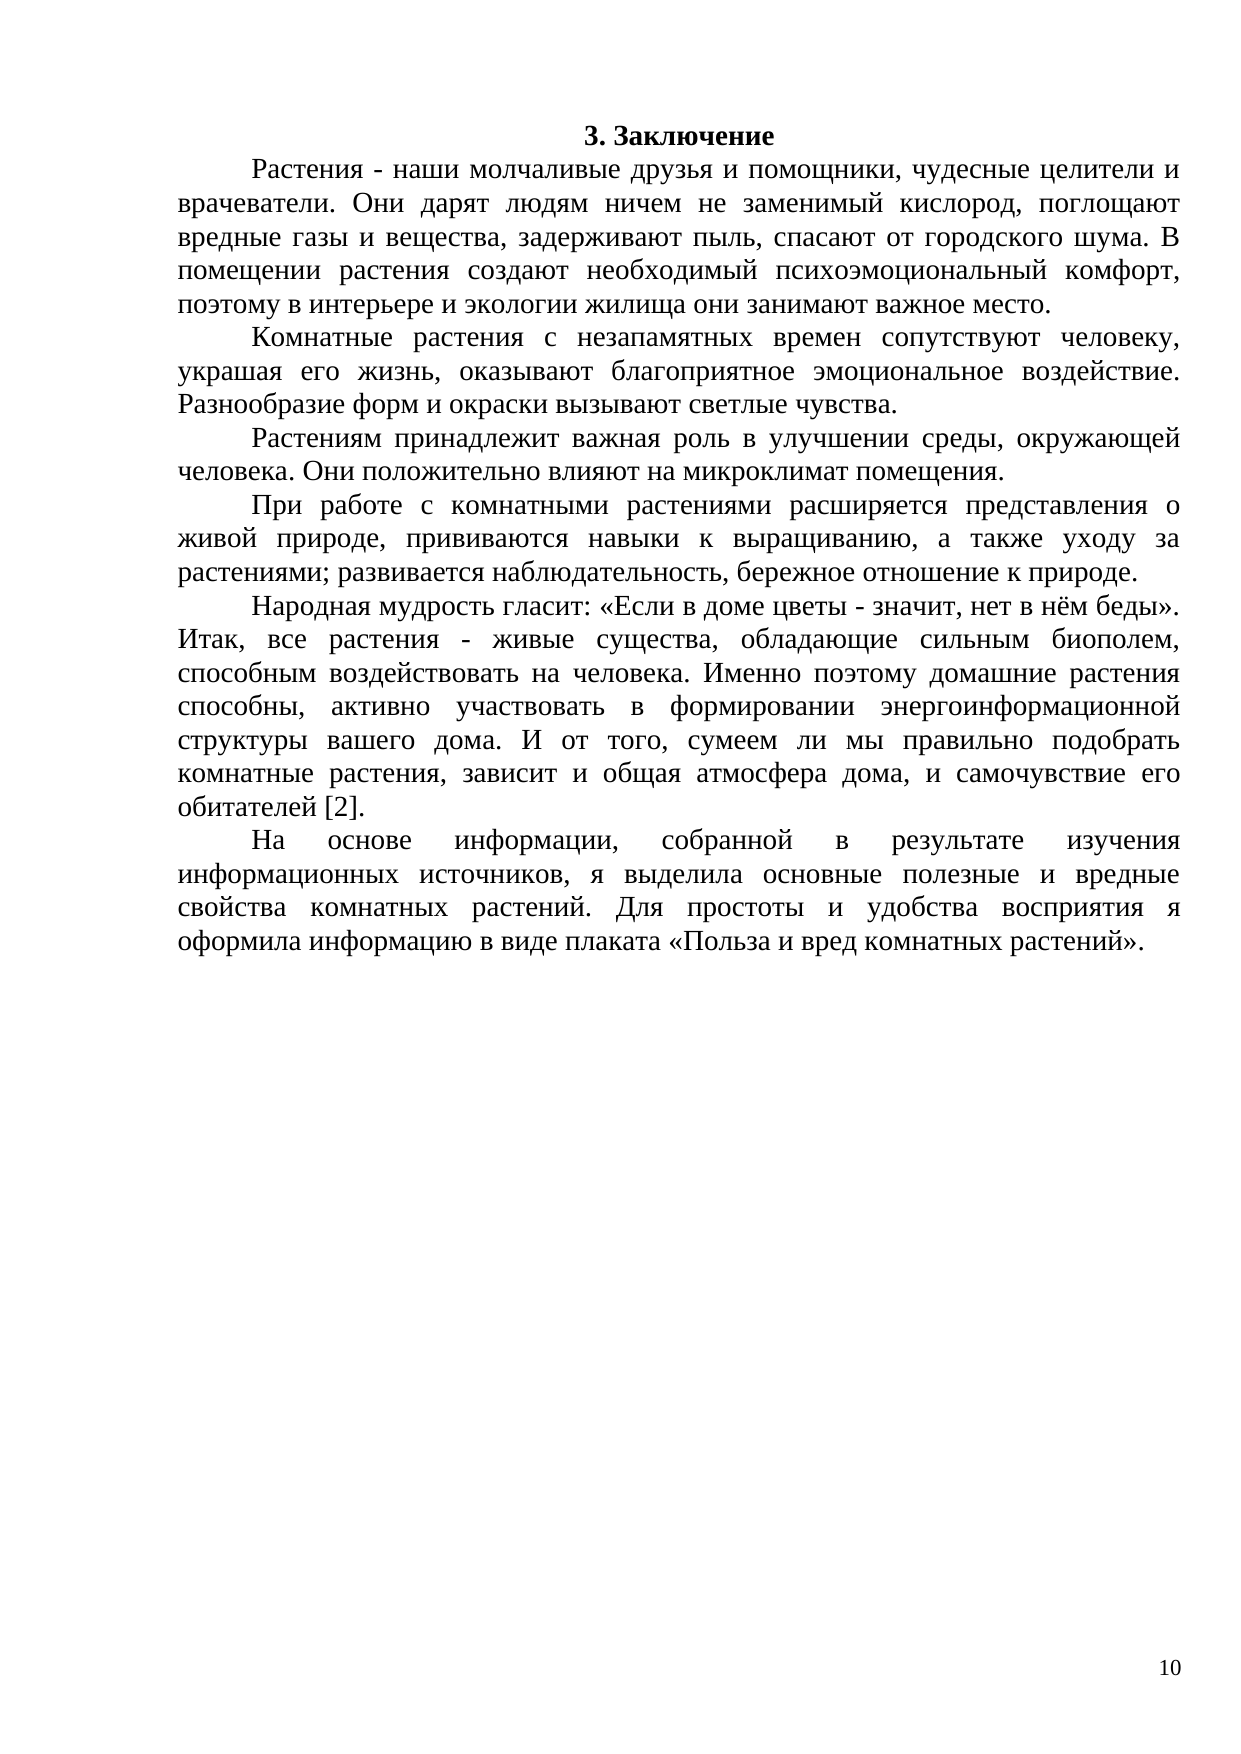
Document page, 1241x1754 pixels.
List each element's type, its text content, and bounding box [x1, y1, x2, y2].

text Народная мудрость гласит: «Если в доме цветы - значит, нет в нём беды». Итак, все растения - живые существа, обладающие сильным биополем, способным воздействовать на человека. Именно поэтому домашние растения способны, активно участвовать в формировании энергоинформационной структуры вашего дома. И от того, сумеем ли мы правильно подобрать комнатные растения, зависит и общая атмосфера дома, и самочувствие его обитателей [2]. [177, 588, 1181, 822]
text На основе информации, собранной в результате изучения информационных источников, я выделила основные полезные и вредные свойства комнатных растений. Для простоты и удобства восприятия я оформила информацию в виде плаката «Польза и вред комнатных растений». [177, 822, 1181, 957]
text Растениям принадлежит важная роль в улучшении среды, окружающей человека. Они положительно влияют на микроклимат помещения. [177, 420, 1181, 487]
text 3. Заключение [177, 118, 1181, 152]
text Комнатные растения с незапамятных времен сопутствуют человеку, украшая его жизнь, оказывают благоприятное эмоциональное воздействие. Разнообразие форм и окраски вызывают светлые чувства. [177, 319, 1181, 420]
text При работе с комнатными растениями расширяется представления о живой природе, прививаются навыки к выращиванию, а также уходу за растениями; развивается наблюдательность, бережное отношение к природе. [177, 487, 1181, 588]
text Растения - наши молчаливые друзья и помощники, чудесные целители и врачеватели. Они дарят людям ничем не заменимый кислород, поглощают вредные газы и вещества, задерживают пыль, спасают от городского шума. В помещении растения создают необходимый психоэмоциональный комфорт, поэтому в интерьере и экологии жилища они занимают важное место. [177, 152, 1181, 319]
